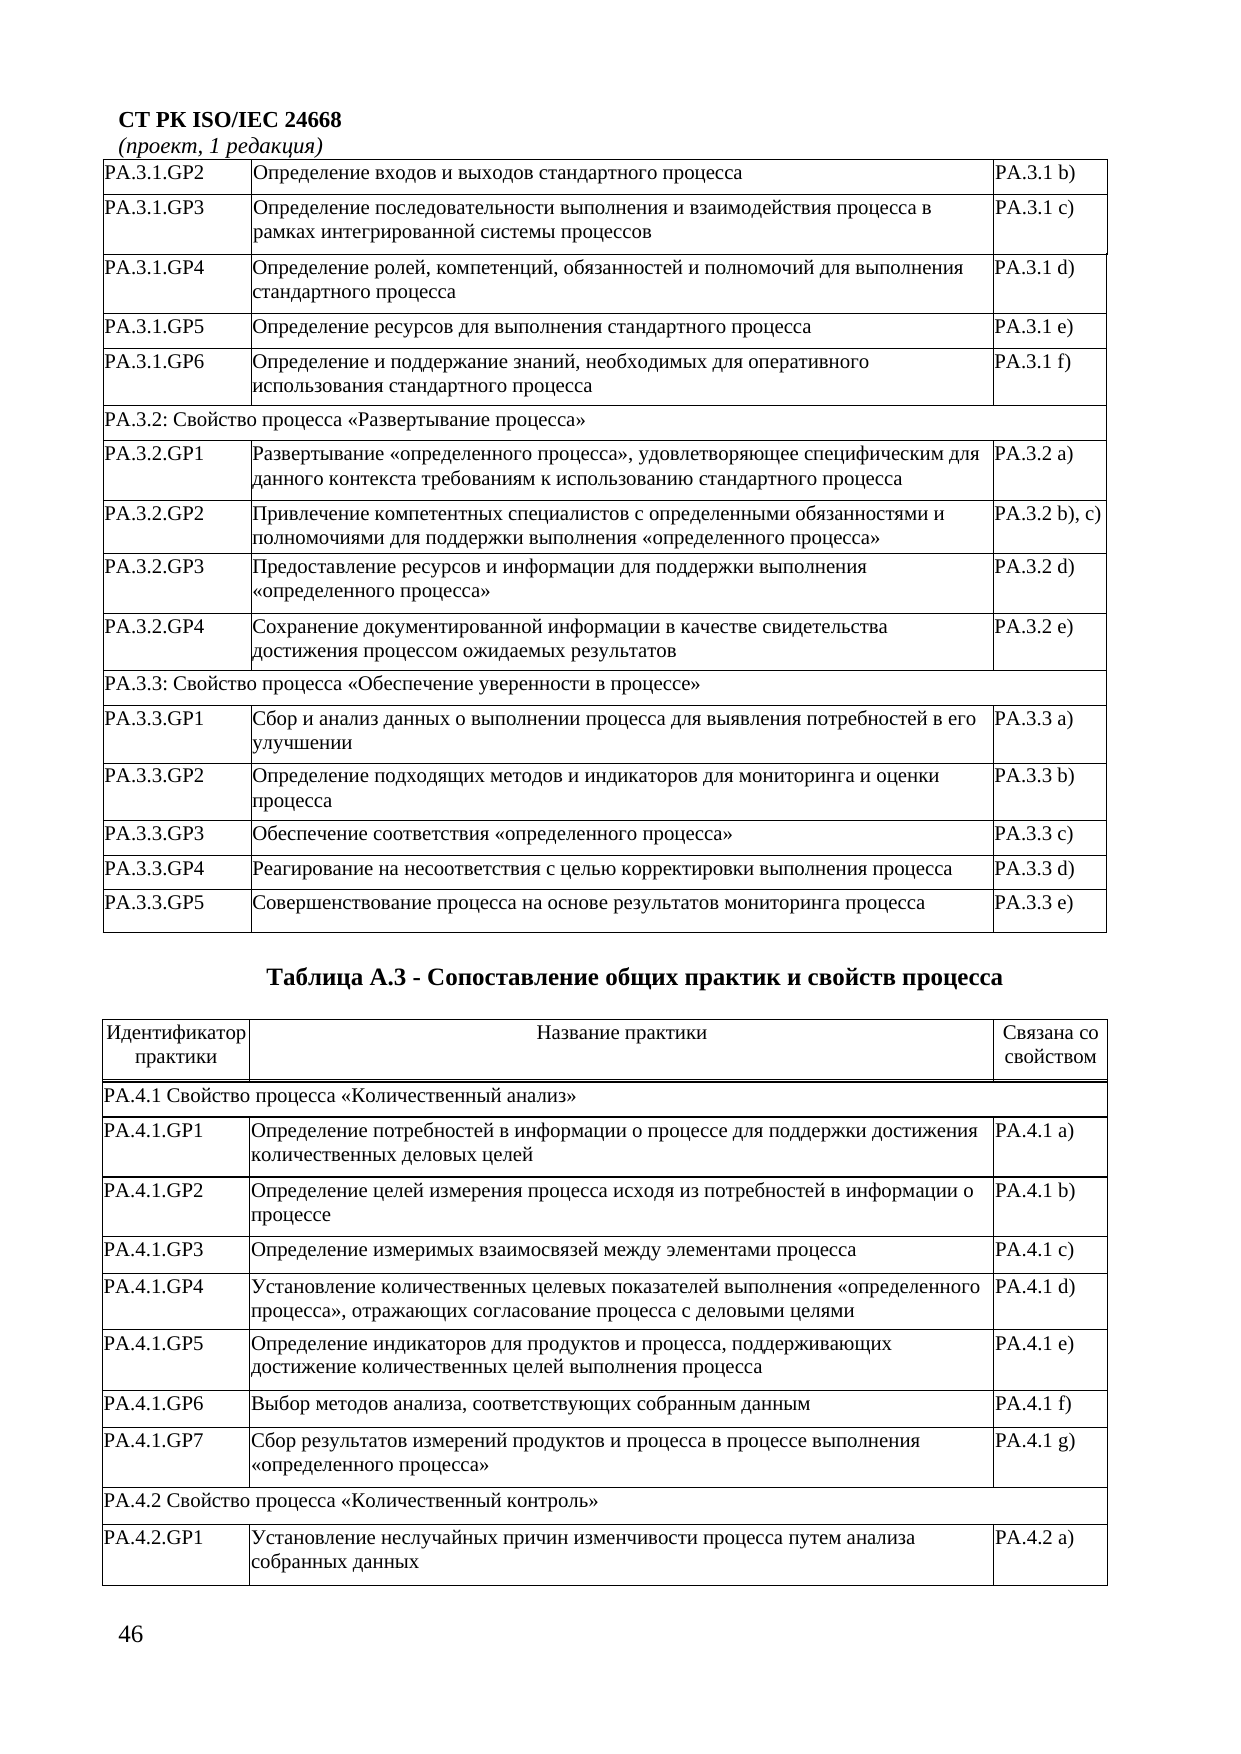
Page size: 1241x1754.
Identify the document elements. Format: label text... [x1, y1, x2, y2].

table_cell Определение и поддержание знаний, необходимых для оперативного использования стандартного процесса [252, 349, 993, 405]
table_header Идентификатор практики [103, 1020, 249, 1079]
table_cell РА.3.3 d) [994, 856, 1106, 889]
table_cell РА.3.3 с) [994, 821, 1106, 855]
table_cell PA.3.3.GP1 [104, 706, 251, 762]
table_cell PA.3.3.GP4 [104, 856, 251, 889]
table_cell РА.3.3 b) [994, 764, 1106, 820]
text Таблица А.3 - Сопоставление общих практик и свойств процесса [118, 962, 1092, 991]
table_cell РА.3.2 b), c) [994, 501, 1106, 553]
table_cell РА.4.1 b) [994, 1178, 1107, 1236]
table_cell Определение входов и выходов стандартного процесса [252, 160, 993, 193]
table_cell РА.4.1.GP1 [103, 1118, 249, 1176]
table_cell РА.4.1.GP5 [103, 1330, 249, 1389]
table_cell РА.4.2 а) [994, 1525, 1107, 1585]
table_cell PA.3.3.GP5 [104, 890, 251, 932]
table_cell Предоставление ресурсов и информации для поддержки выполнения «определенного процесса» [252, 554, 993, 613]
table_cell РА.4.1 Свойство процесса «Количественный анализ» [103, 1083, 1107, 1116]
table_cell РА.3.1 b) [994, 160, 1107, 193]
table_cell PA.4.2.GP1 [103, 1525, 249, 1585]
table_cell Определение измеримых взаимосвязей между элементами процесса [250, 1237, 993, 1273]
table_cell РА.3.1 f) [994, 349, 1106, 405]
table_cell РА.4.1.GP7 [103, 1428, 249, 1487]
table_cell PA.3.2.GP4 [104, 614, 251, 670]
table_cell РА.4.1 d) [994, 1274, 1107, 1329]
table_cell РА.4.1 а) [994, 1118, 1107, 1176]
table_cell Совершенствование процесса на основе результатов мониторинга процесса [252, 890, 993, 932]
table_cell РА.4.1 е) [994, 1330, 1107, 1389]
table_cell PA.3.2.GP2 [104, 501, 251, 553]
table_cell РА.3.1.GP2 [104, 160, 251, 193]
table_cell РА.4.1.GP3 [103, 1237, 249, 1273]
table_cell Определение целей измерения процесса исходя из потребностей в информации о процессе [250, 1178, 993, 1236]
table_cell Реагирование на несоответствия с целью корректировки выполнения процесса [252, 856, 993, 889]
table_cell РА.4.2 Свойство процесса «Количественный контроль» [103, 1488, 1107, 1524]
table_cell PA.3.3.GP2 [104, 764, 251, 820]
table_cell Определение потребностей в информации о процессе для поддержки достижения количественных деловых целей [250, 1118, 993, 1176]
table_cell РА.3.3 е) [994, 890, 1106, 932]
table_cell РА.3.2 е) [994, 614, 1106, 670]
table_cell Сохранение документированной информации в качестве свидетельства достижения процессом ожидаемых результатов [252, 614, 993, 670]
table_cell PA.3.3.GP3 [104, 821, 251, 855]
table_cell РА.3.2 а) [994, 441, 1106, 500]
table_cell РА.3.2 d) [994, 554, 1106, 613]
table_cell PA.3.2.GP3 [104, 554, 251, 613]
table_cell РА.3.1 с) [994, 195, 1107, 254]
table_cell Выбор методов анализа, соответствующих собранным данным [250, 1391, 993, 1427]
table_cell РА.3.3 а) [994, 706, 1106, 762]
table_cell РА.4.1.GP2 [103, 1178, 249, 1236]
table_cell Сбор результатов измерений продуктов и процесса в процессе выполнения «определенного процесса» [250, 1428, 993, 1487]
table_cell Установление количественных целевых показателей выполнения «определенного процесса», отражающих согласование процесса с деловыми целями [250, 1274, 993, 1329]
table_cell Определение ролей, компетенций, обязанностей и полномочий для выполнения стандартного процесса [252, 255, 993, 313]
table_cell РА.3.1 е) [994, 314, 1106, 348]
table_cell PA.3.1.GP6 [104, 349, 251, 405]
table_cell Определение последовательности выполнения и взаимодействия процесса в рамках интегрированной системы процессов [252, 195, 993, 254]
table_cell PA.3.1.GP5 [104, 314, 251, 348]
table_cell Установление неслучайных причин изменчивости процесса путем анализа собранных данных [250, 1525, 993, 1585]
table_cell РА.4.1.GP6 [103, 1391, 249, 1427]
table_cell Привлечение компетентных специалистов с определенными обязанностями и полномочиями для поддержки выполнения «определенного процесса» [252, 501, 993, 553]
table_cell РА.4.1 с) [994, 1237, 1107, 1273]
table_cell РА.4.1 g) [994, 1428, 1107, 1487]
table_cell Сбор и анализ данных о выполнении процесса для выявления потребностей в его улучшении [252, 706, 993, 762]
table_cell РА.3.3: Свойство процесса «Обеспечение уверенности в процессе» [104, 671, 1106, 705]
table_cell Обеспечение соответствия «определенного процесса» [252, 821, 993, 855]
table_cell Определение ресурсов для выполнения стандартного процесса [252, 314, 993, 348]
table_cell РА.4.1.GP4 [103, 1274, 249, 1329]
table_cell PA.3.1.GP4 [104, 255, 251, 313]
table_header Связана со свойством [994, 1020, 1107, 1079]
table_cell РА.3.1 d) [994, 255, 1106, 313]
table_cell РА.3.2: Свойство процесса «Развертывание процесса» [104, 406, 1106, 440]
table_cell Развертывание «определенного процесса», удовлетворяющее специфическим для данного контекста требованиям к использованию стандартного процесса [252, 441, 993, 500]
table_cell РА.4.1 f) [994, 1391, 1107, 1427]
table_header Название практики [250, 1020, 993, 1079]
table_cell Определение индикаторов для продуктов и процесса, поддерживающих достижение количественных целей выполнения процесса [250, 1330, 993, 1389]
table_cell Определение подходящих методов и индикаторов для мониторинга и оценки процесса [252, 764, 993, 820]
table_cell PA.3.2.GP1 [104, 441, 251, 500]
table_cell РА.3.1.GP3 [104, 195, 251, 254]
